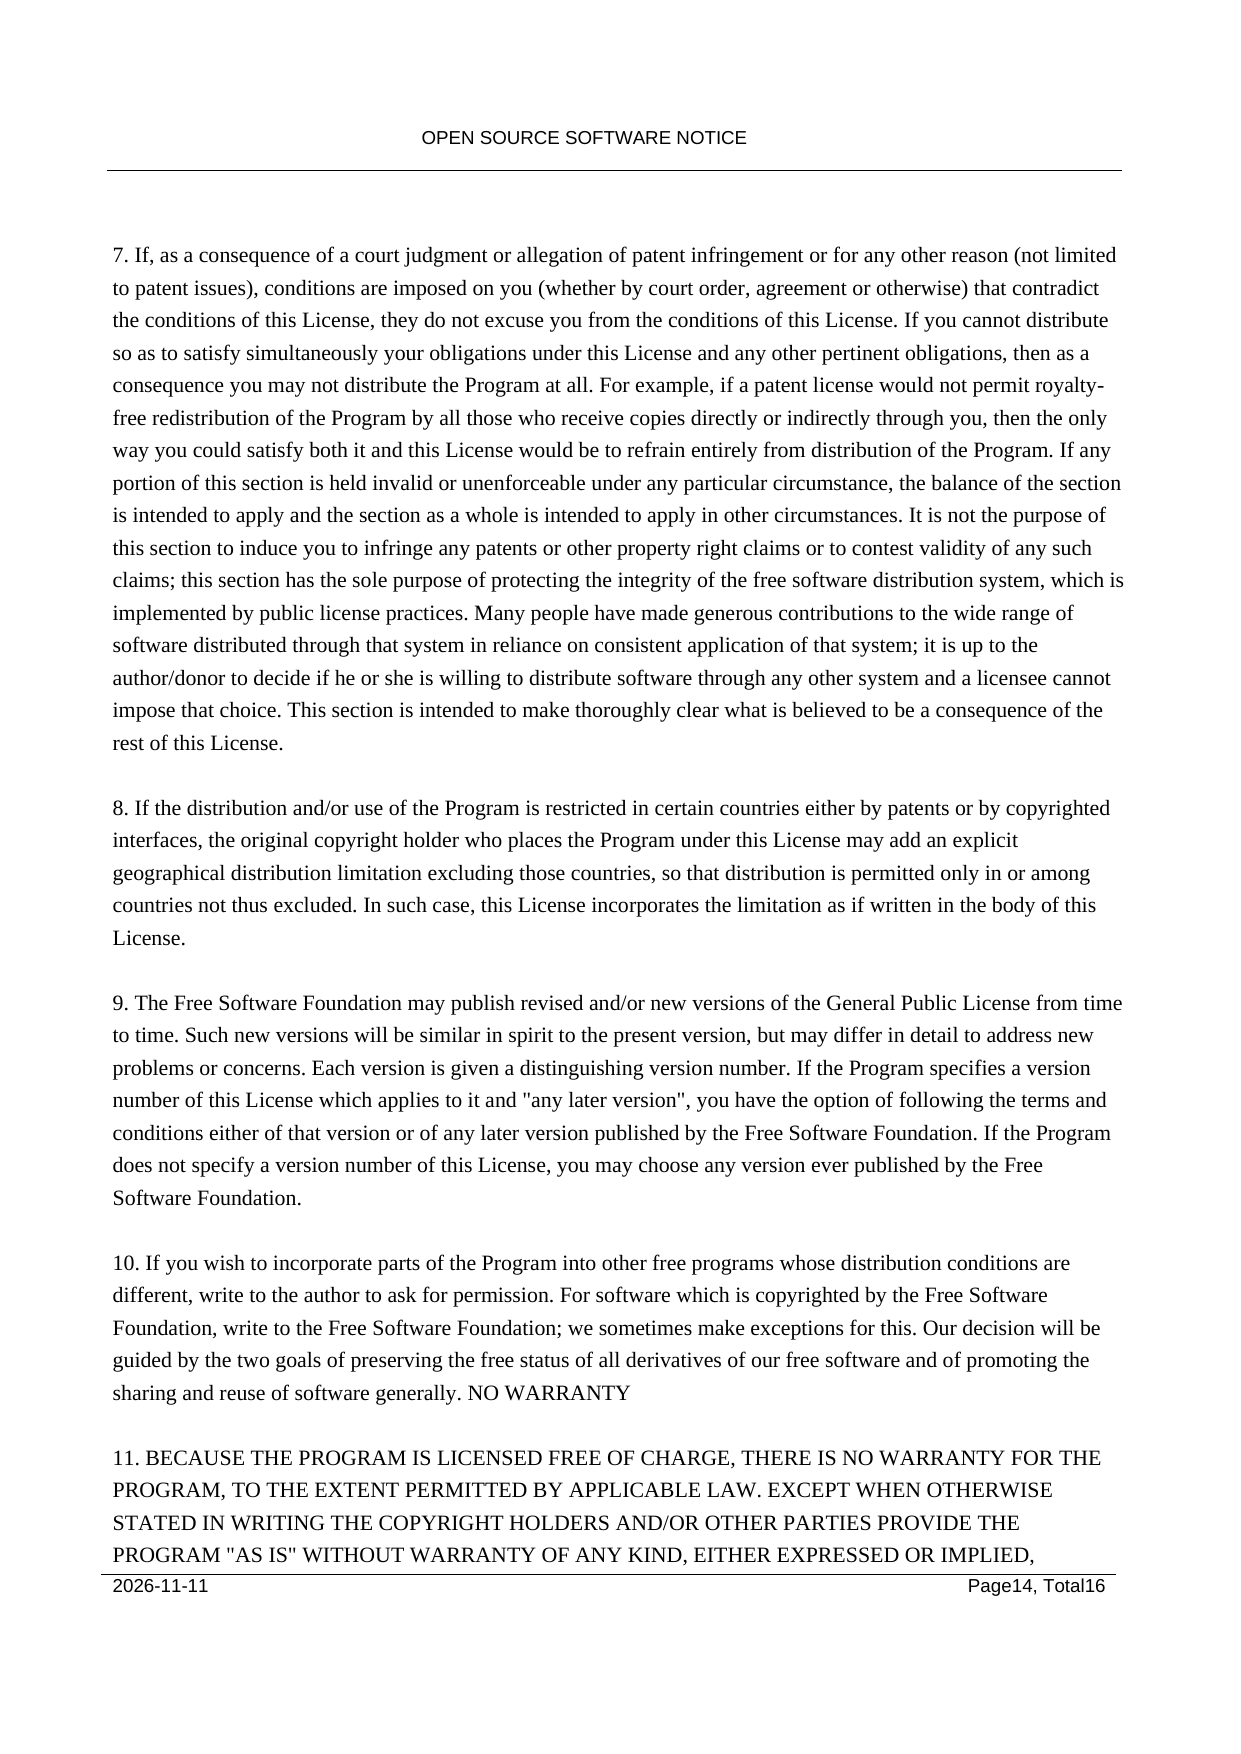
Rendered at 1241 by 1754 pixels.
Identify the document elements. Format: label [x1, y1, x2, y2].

text [112, 206, 1128, 1571]
